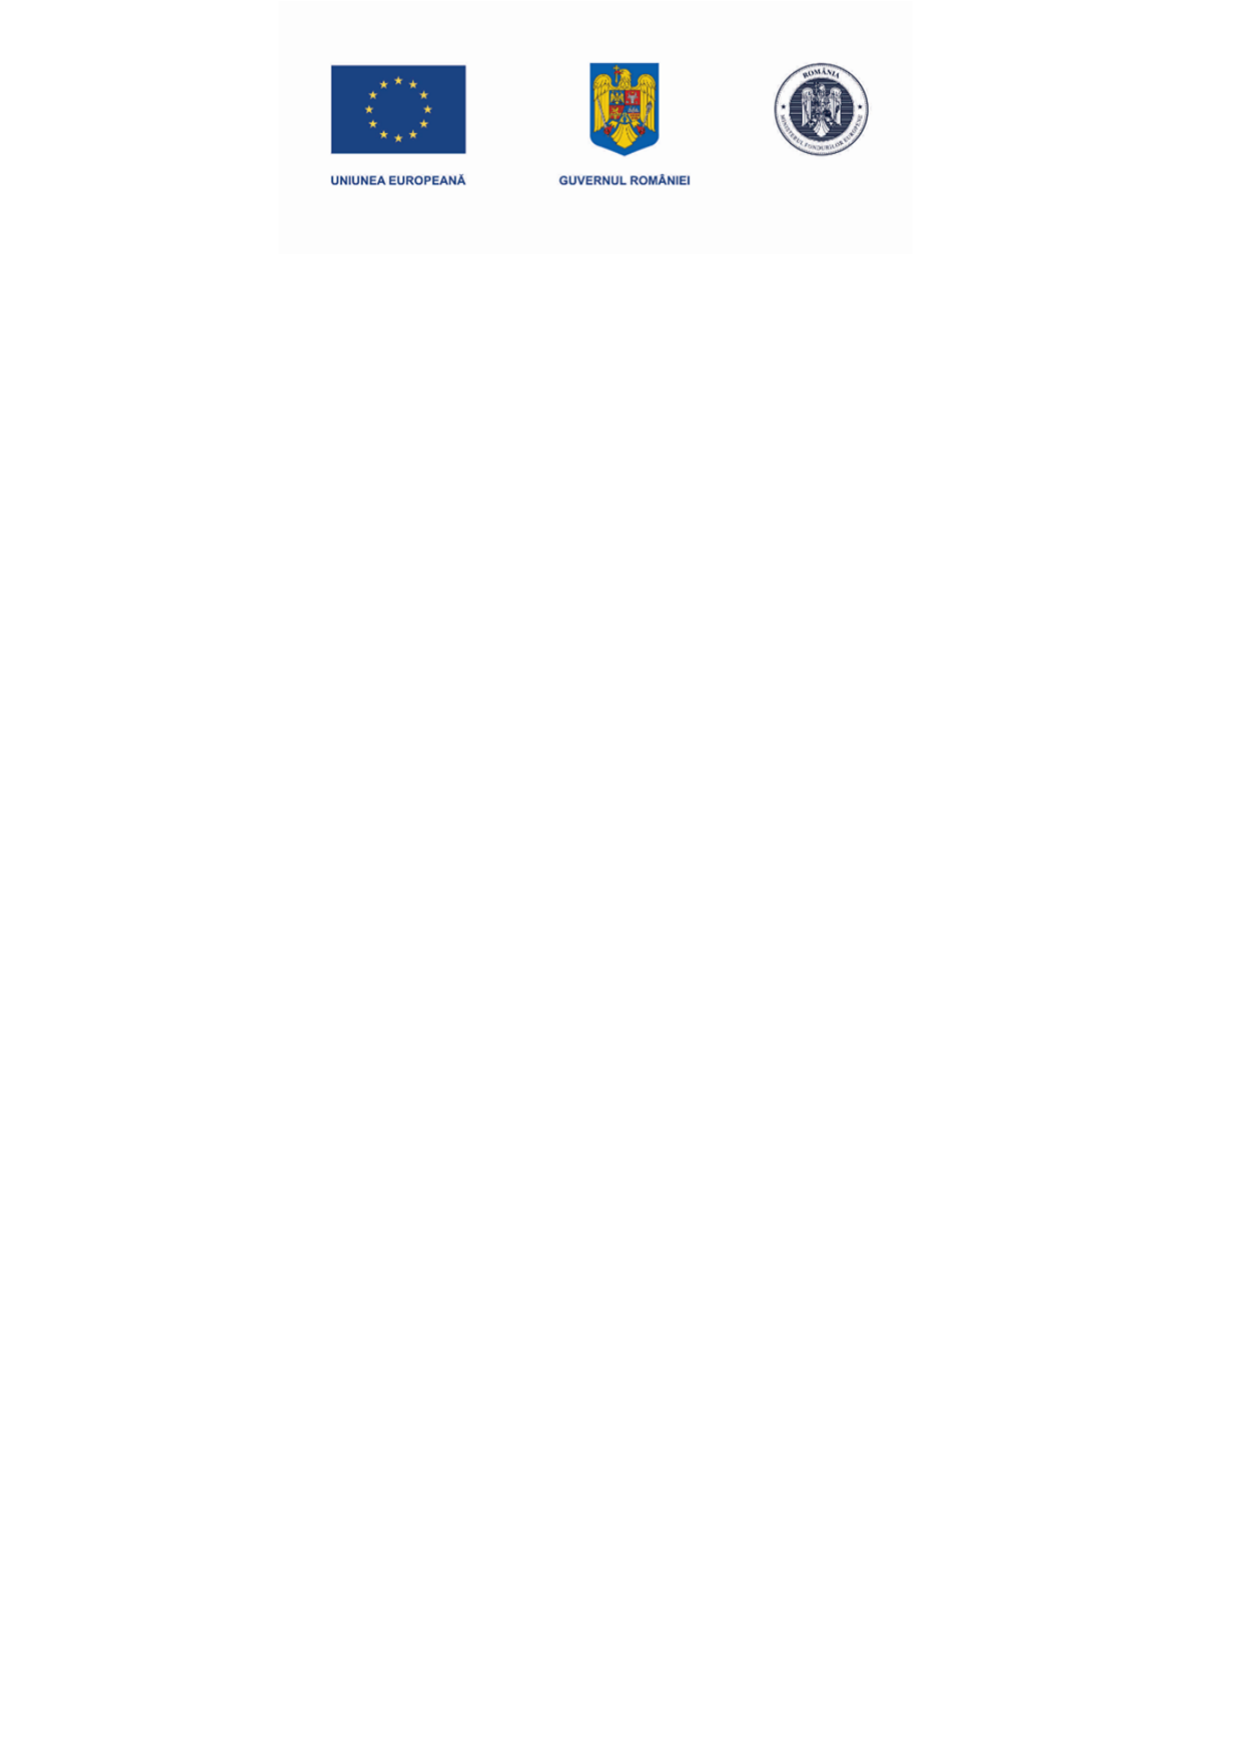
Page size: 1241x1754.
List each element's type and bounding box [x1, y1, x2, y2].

picture [278, 1, 913, 254]
